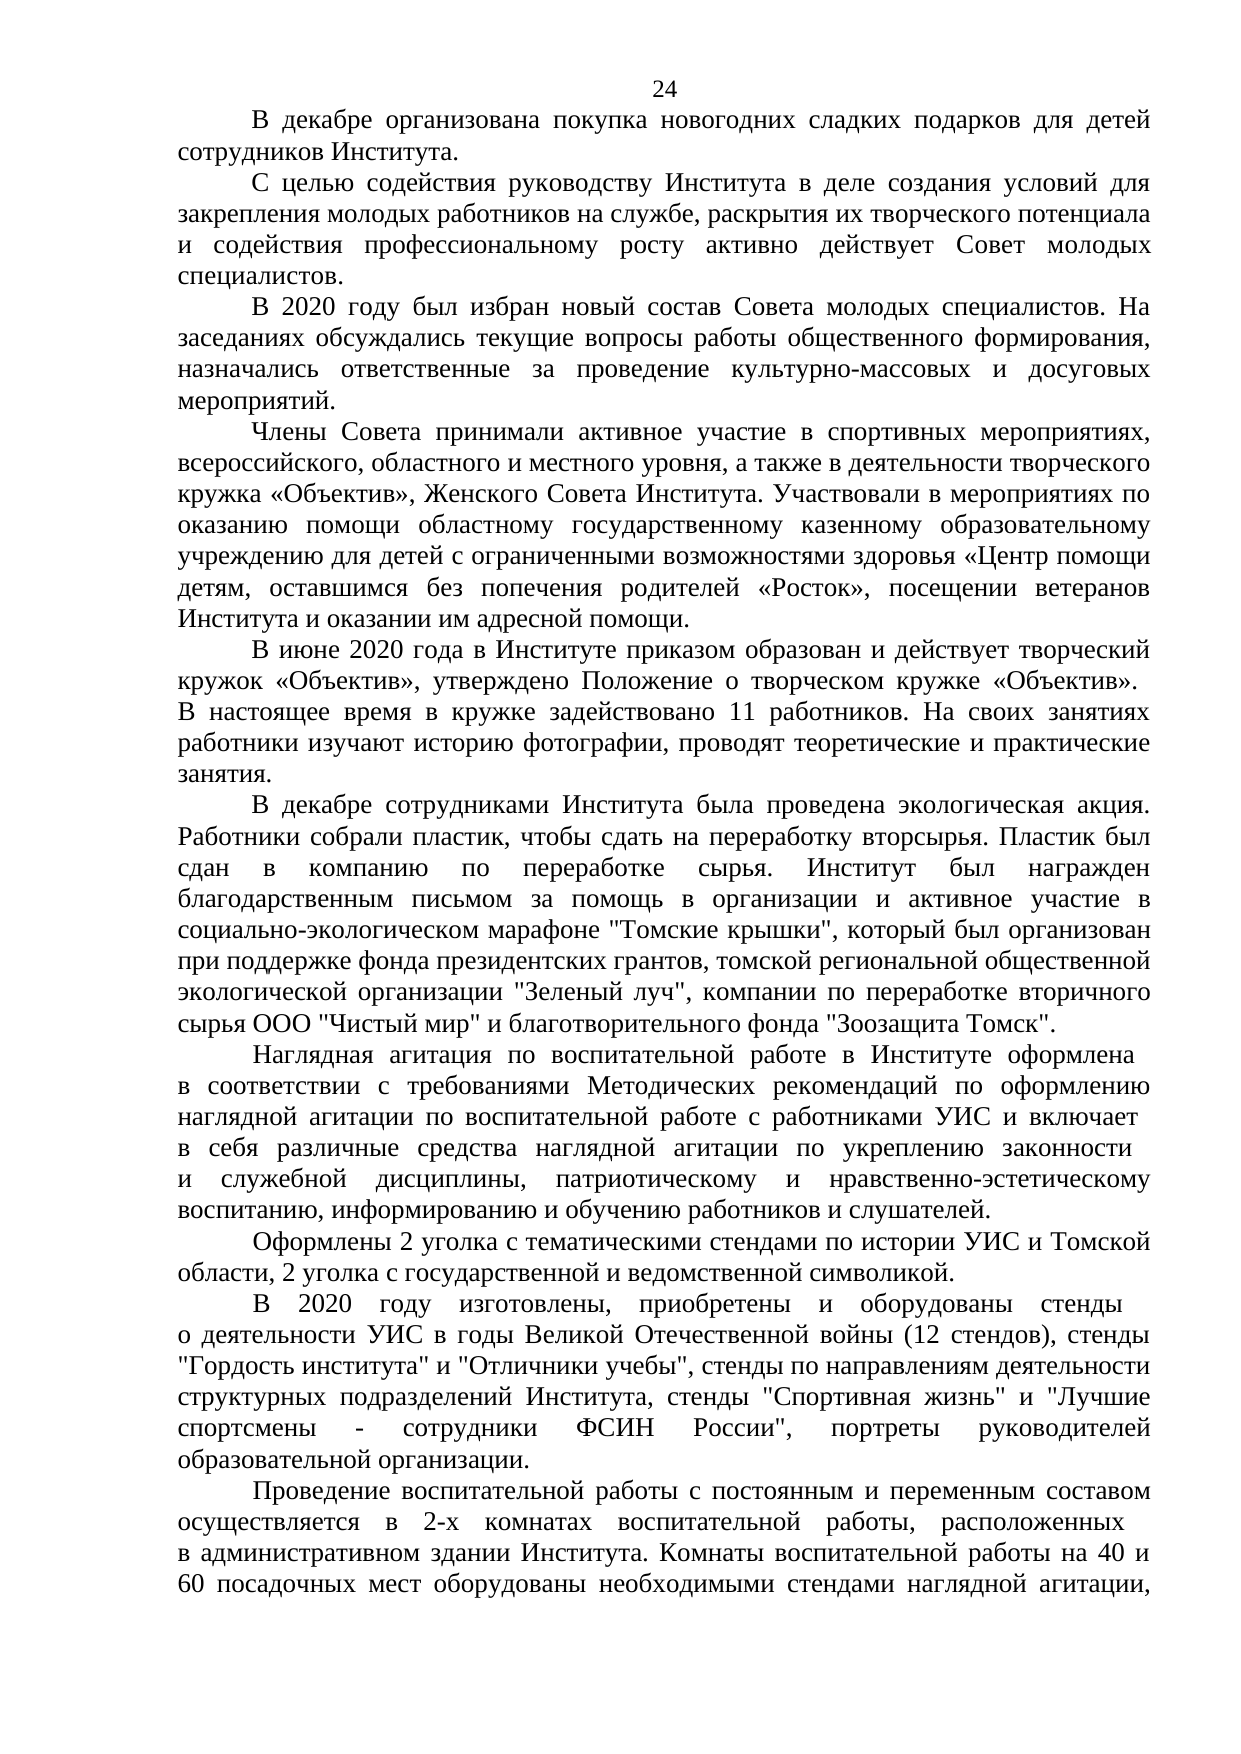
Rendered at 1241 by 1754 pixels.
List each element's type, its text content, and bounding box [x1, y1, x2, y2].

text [177, 1474, 1152, 1598]
text С целью содействия руководству Института в деле создания условий для закрепления молодых работников на службе, раскрытия их творческого потенциала и содействия профессиональному росту активно действует Совет молодых специалистов. [177, 166, 1152, 290]
text В 2020 году был избран новый состав Совета молодых специалистов. На заседаниях обсуждались текущие вопросы работы общественного формирования, назначались ответственные за проведение культурно-массовых и досуговых мероприятий. [177, 290, 1152, 415]
text Члены Совета принимали активное участие в спортивных мероприятиях, всероссийского, областного и местного уровня, а также в деятельности творческого кружка «Объектив», Женского Совета Института. Участвовали в мероприятиях по оказанию помощи областному государственному казенному образовательному учреждению для детей с ограниченными возможностями здоровья «Центр помощи детям, оставшимся без попечения родителей «Росток», посещении ветеранов Института и оказании им адресной помощи. [177, 415, 1152, 633]
text Наглядная агитация по воспитательной работе в Институте оформлена в соответствии с требованиями Методических рекомендаций по оформлению наглядной агитации по воспитательной работе с работниками УИС и включает в себя различные средства наглядной агитации по укреплению законности и служебной дисциплины, патриотическому и нравственно-эстетическому воспитанию, информированию и обучению работников и слушателей. [177, 1038, 1152, 1225]
text Оформлены 2 уголка с тематическими стендами по истории УИС и Томской области, 2 уголка с государственной и ведомственной символикой. [177, 1225, 1152, 1287]
text В 2020 году изготовлены, приобретены и оборудованы стенды о деятельности УИС в годы Великой Отечественной войны (12 стендов), стенды "Гордость института" и "Отличники учебы", стенды по направлениям деятельности структурных подразделений Института, стенды "Спортивная жизнь" и "Лучшие спортсмены - сотрудники ФСИН России", портреты руководителей образовательной организации. [177, 1287, 1152, 1474]
text В декабре сотрудниками Института была проведена экологическая акция. Работники собрали пластик, чтобы сдать на переработку вторсырья. Пластик был сдан в компанию по переработке сырья. Институт был награжден благодарственным письмом за помощь в организации и активное участие в социально-экологическом марафоне "Томские крышки", который был организован при поддержке фонда президентских грантов, томской региональной общественной экологической организации "Зеленый луч", компании по переработке вторичного сырья ООО "Чистый мир" и благотворительного фонда "Зоозащита Томск". [177, 789, 1152, 1038]
text В декабре организована покупка новогодних сладких подарков для детей сотрудников Института. [177, 103, 1152, 166]
text В июне 2020 года в Институте приказом образован и действует творческий кружок «Объектив», утверждено Положение о творческом кружке «Объектив». В настоящее время в кружке задействовано 11 работников. На своих занятиях работники изучают историю фотографии, проводят теоретические и практические занятия. [177, 633, 1152, 789]
